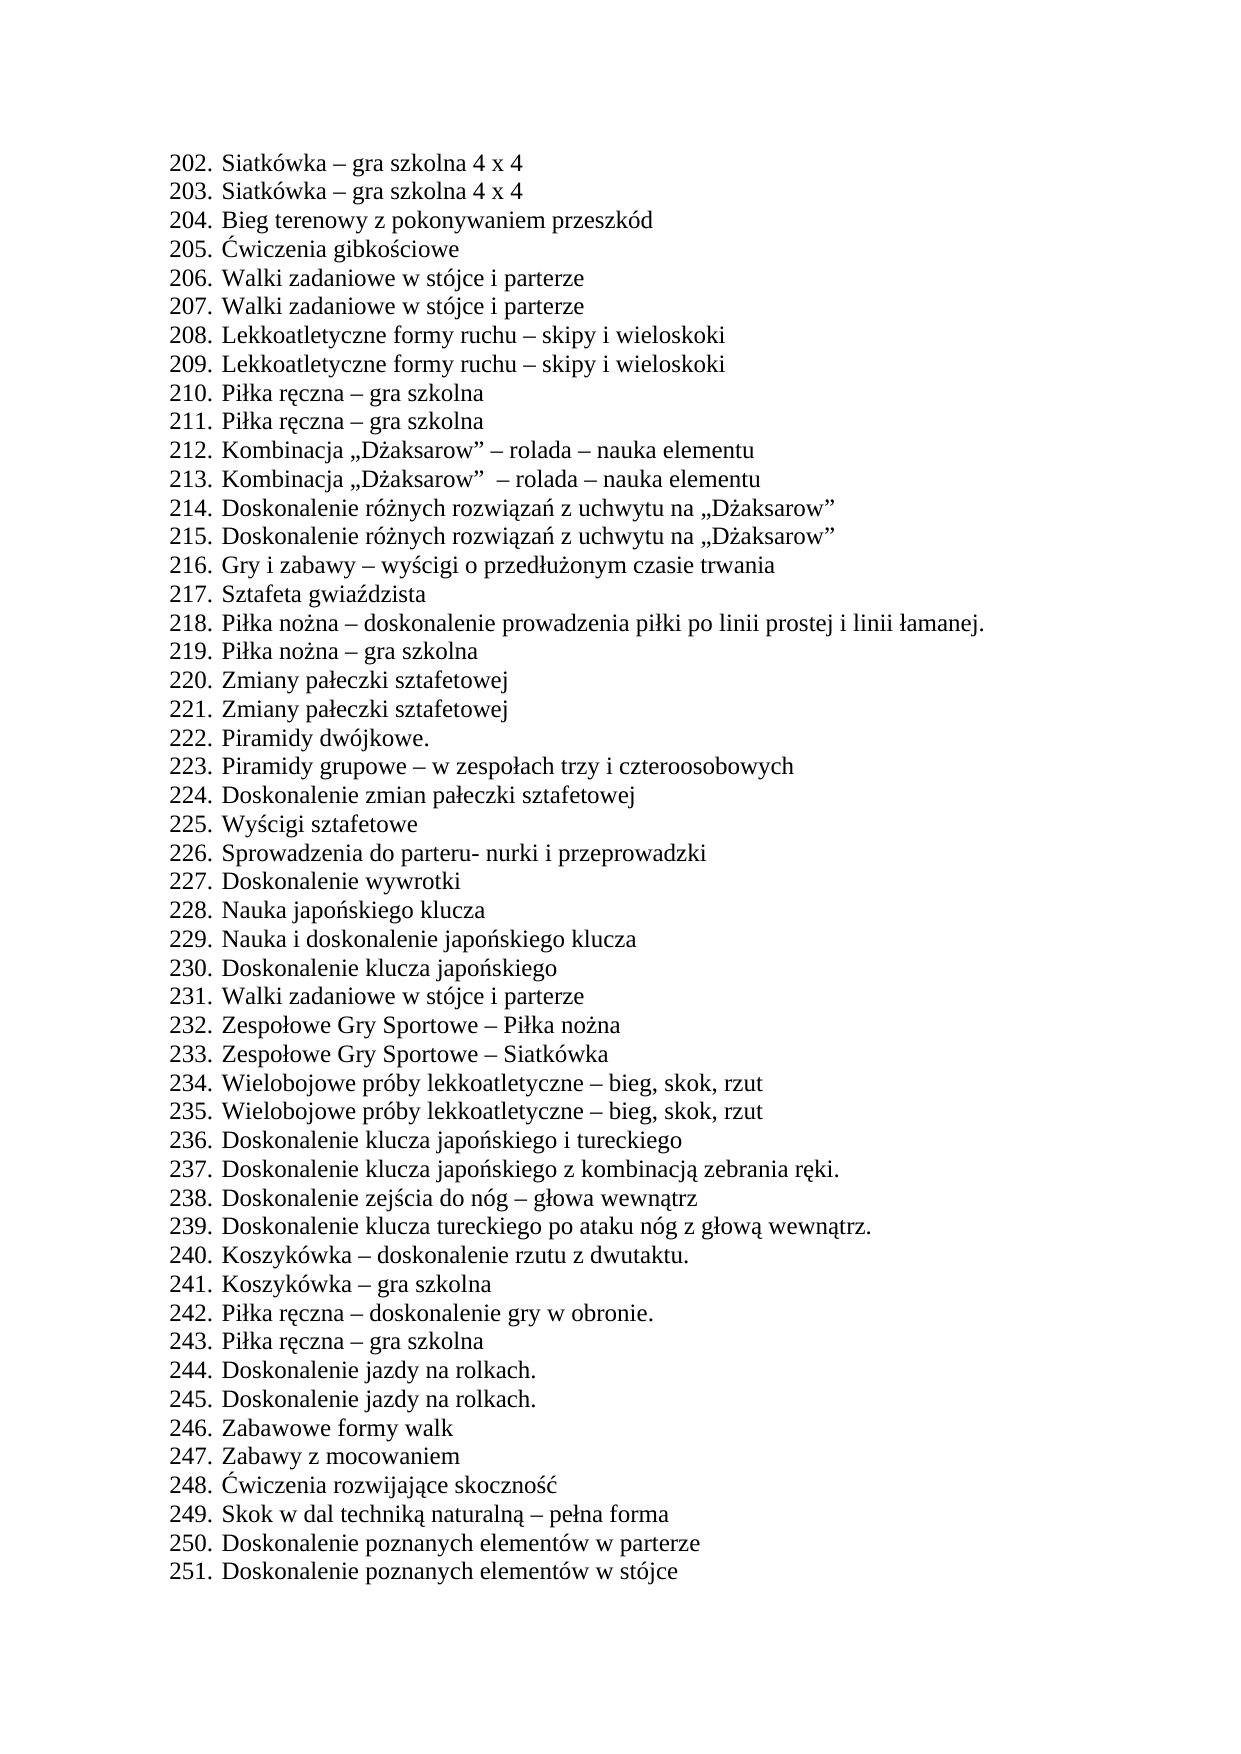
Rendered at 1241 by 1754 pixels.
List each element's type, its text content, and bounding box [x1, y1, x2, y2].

list Wielobojowe próby lekkoatletyczne – bieg, skok, rzut [169, 1068, 1093, 1096]
list Sprowadzenia do parteru- nurki i przeprowadzki [169, 838, 1093, 866]
list Zabawy z mocowaniem [169, 1441, 1093, 1470]
list Bieg terenowy z pokonywaniem przeszkód [169, 205, 1093, 234]
list Zespołowe Gry Sportowe – Piłka nożna [169, 1010, 1093, 1039]
list Gry i zabawy – wyścigi o przedłużonym czasie trwania [169, 550, 1093, 579]
list Doskonalenie różnych rozwiązań z uchwytu na „Dżaksarow” [169, 521, 1093, 550]
list Doskonalenie różnych rozwiązań z uchwytu na „Dżaksarow” [169, 493, 1093, 521]
list Wyścigi sztafetowe [169, 809, 1093, 838]
list Piramidy dwójkowe. [169, 723, 1093, 751]
list Lekkoatletyczne formy ruchu – skipy i wieloskoki [169, 320, 1093, 349]
list Doskonalenie klucza tureckiego po ataku nóg z głową wewnątrz. [169, 1211, 1093, 1240]
list Doskonalenie poznanych elementów w stójce [169, 1556, 1093, 1585]
list Lekkoatletyczne formy ruchu – skipy i wieloskoki [169, 349, 1093, 378]
list Nauka japońskiego klucza [169, 895, 1093, 924]
list Doskonalenie poznanych elementów w parterze [169, 1528, 1093, 1556]
list Ćwiczenia gibkościowe [169, 234, 1093, 263]
list Doskonalenie klucza japońskiego z kombinacją zebrania ręki. [169, 1154, 1093, 1183]
list Nauka i doskonalenie japońskiego klucza [169, 924, 1093, 953]
list Piłka nożna – doskonalenie prowadzenia piłki po linii prostej i linii łamanej. [169, 608, 1093, 636]
list Zmiany pałeczki sztafetowej [169, 694, 1093, 723]
list Wielobojowe próby lekkoatletyczne – bieg, skok, rzut [169, 1096, 1093, 1125]
list Piłka nożna – gra szkolna [169, 636, 1093, 665]
list Walki zadaniowe w stójce i parterze [169, 981, 1093, 1010]
list Koszykówka – doskonalenie rzutu z dwutaktu. [169, 1240, 1093, 1269]
list Walki zadaniowe w stójce i parterze [169, 263, 1093, 291]
list Walki zadaniowe w stójce i parterze [169, 291, 1093, 320]
list Zespołowe Gry Sportowe – Siatkówka [169, 1039, 1093, 1068]
list Piłka ręczna – gra szkolna [169, 406, 1093, 435]
list Doskonalenie wywrotki [169, 866, 1093, 895]
list Sztafeta gwiaździsta [169, 579, 1093, 608]
list Ćwiczenia rozwijające skoczność [169, 1470, 1093, 1499]
list Siatkówka – gra szkolna 4 x 4 [169, 148, 1093, 176]
list Piramidy grupowe – w zespołach trzy i czteroosobowych [169, 751, 1093, 780]
list Kombinacja „Dżaksarow” – rolada – nauka elementu [169, 435, 1093, 464]
list Doskonalenie klucza japońskiego [169, 953, 1093, 981]
list Zabawowe formy walk [169, 1413, 1093, 1441]
list Doskonalenie klucza japońskiego i tureckiego [169, 1125, 1093, 1154]
list Piłka ręczna – gra szkolna [169, 1326, 1093, 1355]
list Piłka ręczna – gra szkolna [169, 378, 1093, 406]
list Piłka ręczna – doskonalenie gry w obronie. [169, 1298, 1093, 1326]
list Doskonalenie zejścia do nóg – głowa wewnątrz [169, 1183, 1093, 1211]
list Skok w dal techniką naturalną – pełna forma [169, 1499, 1093, 1528]
list Zmiany pałeczki sztafetowej [169, 665, 1093, 694]
list Koszykówka – gra szkolna [169, 1269, 1093, 1298]
list Kombinacja „Dżaksarow” – rolada – nauka elementu [169, 464, 1093, 493]
list Siatkówka – gra szkolna 4 x 4 [169, 176, 1093, 205]
list Doskonalenie jazdy na rolkach. [169, 1384, 1093, 1413]
list Doskonalenie jazdy na rolkach. [169, 1355, 1093, 1384]
list Doskonalenie zmian pałeczki sztafetowej [169, 780, 1093, 809]
